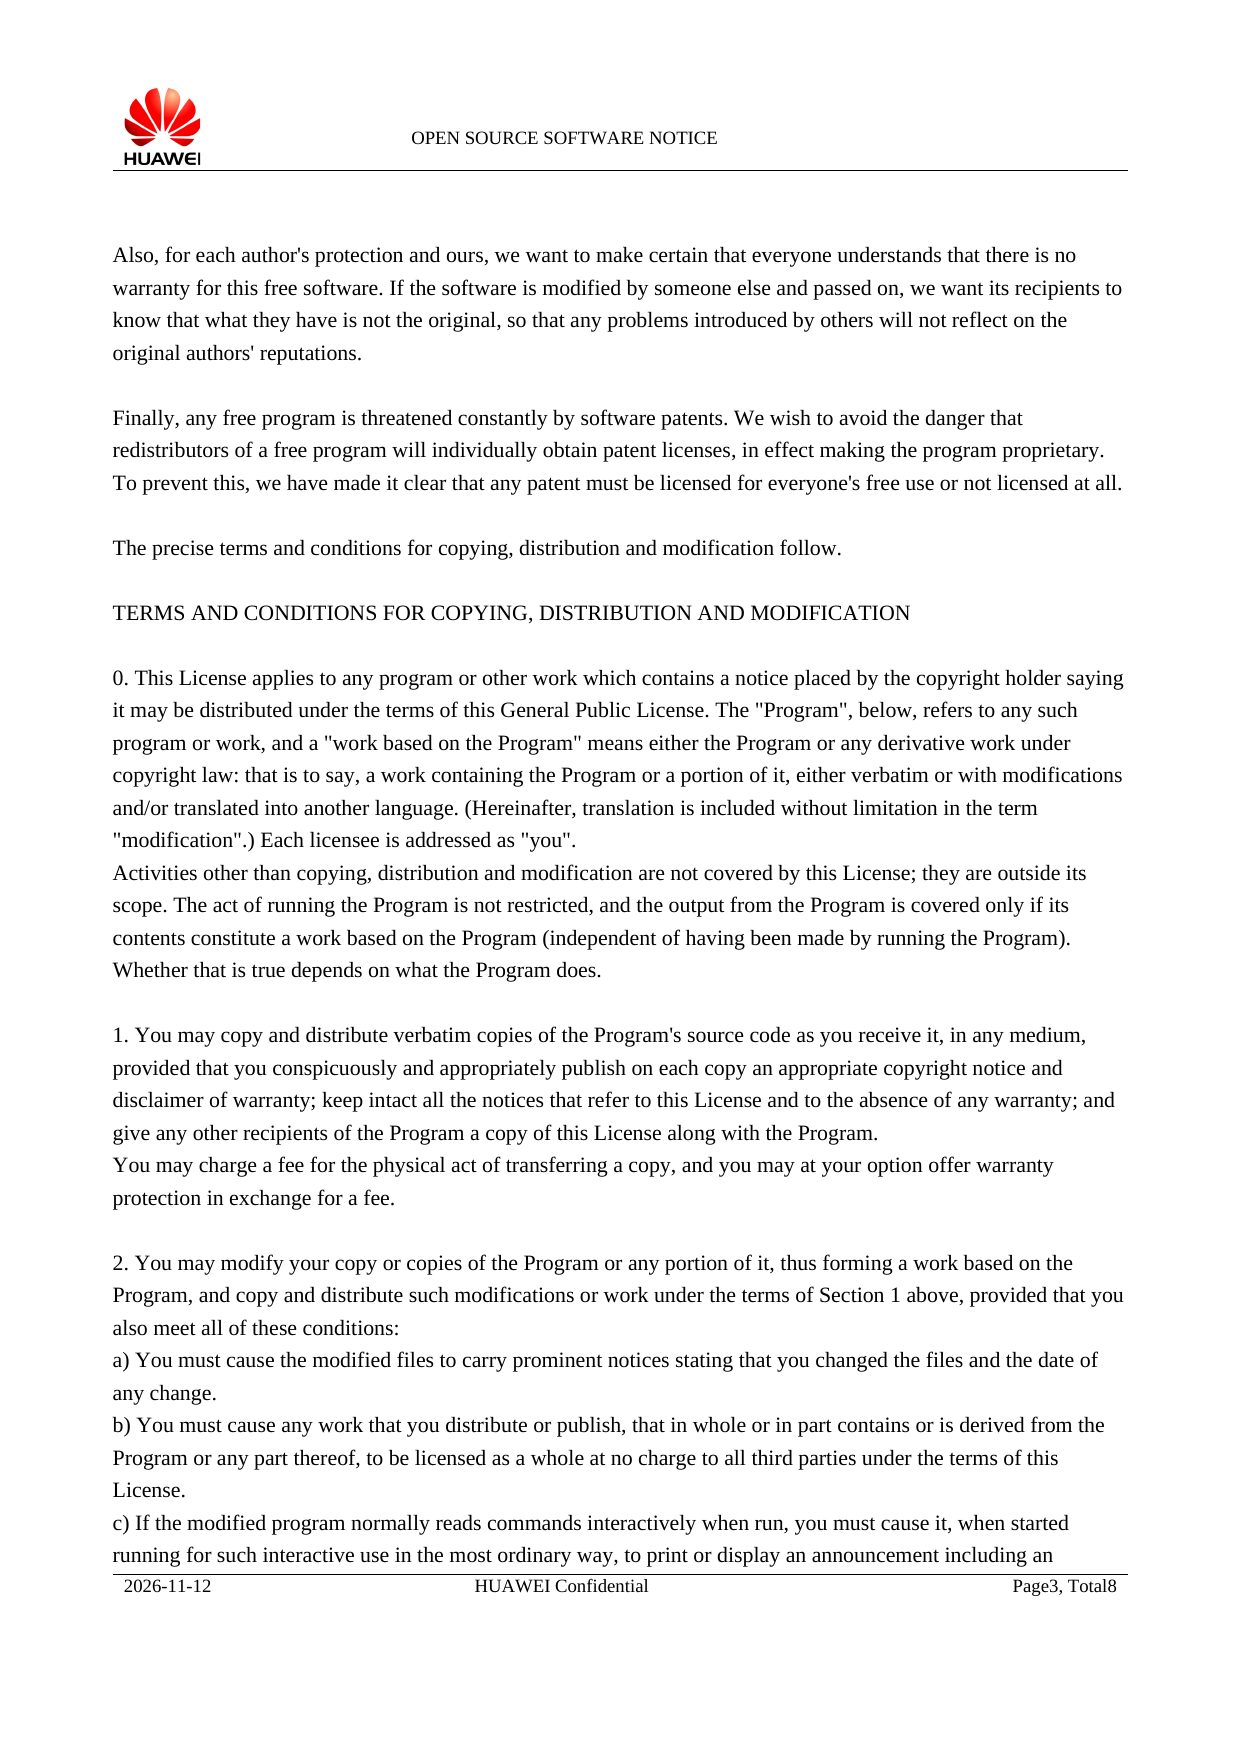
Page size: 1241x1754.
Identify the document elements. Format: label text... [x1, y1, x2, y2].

picture [124, 88, 201, 165]
